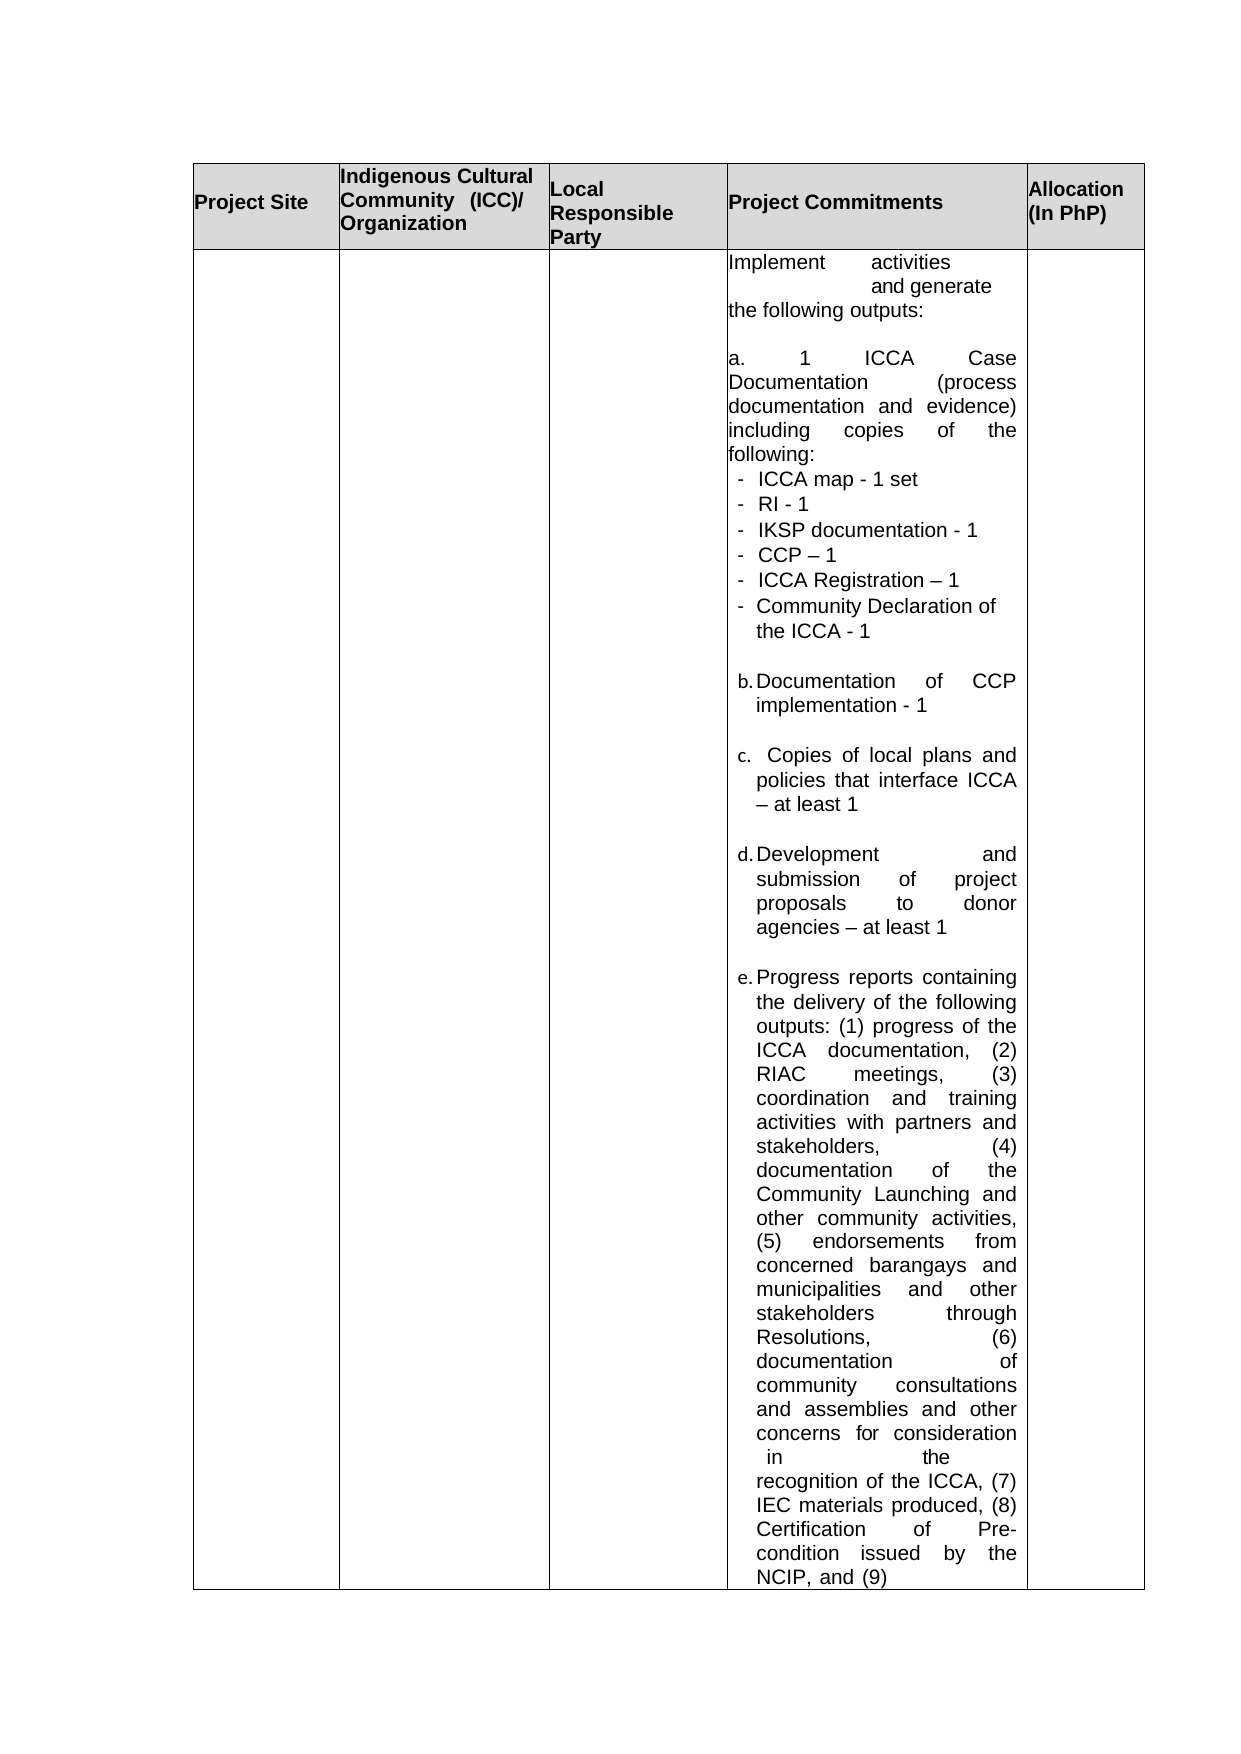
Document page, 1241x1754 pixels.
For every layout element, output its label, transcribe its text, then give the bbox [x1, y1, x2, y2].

table_header Indigenous Cultural Community (ICC)/ Organization [340, 164, 549, 249]
table_cell [340, 250, 549, 1589]
table_header Project Site [194, 164, 339, 249]
table_cell [1028, 250, 1144, 1589]
table_cell [194, 250, 339, 1589]
table_header Local Responsible Party [550, 164, 727, 249]
table_header Allocation (In PhP) [1028, 164, 1144, 249]
table_header Project Commitments [728, 164, 1027, 249]
table_cell [550, 250, 727, 1589]
